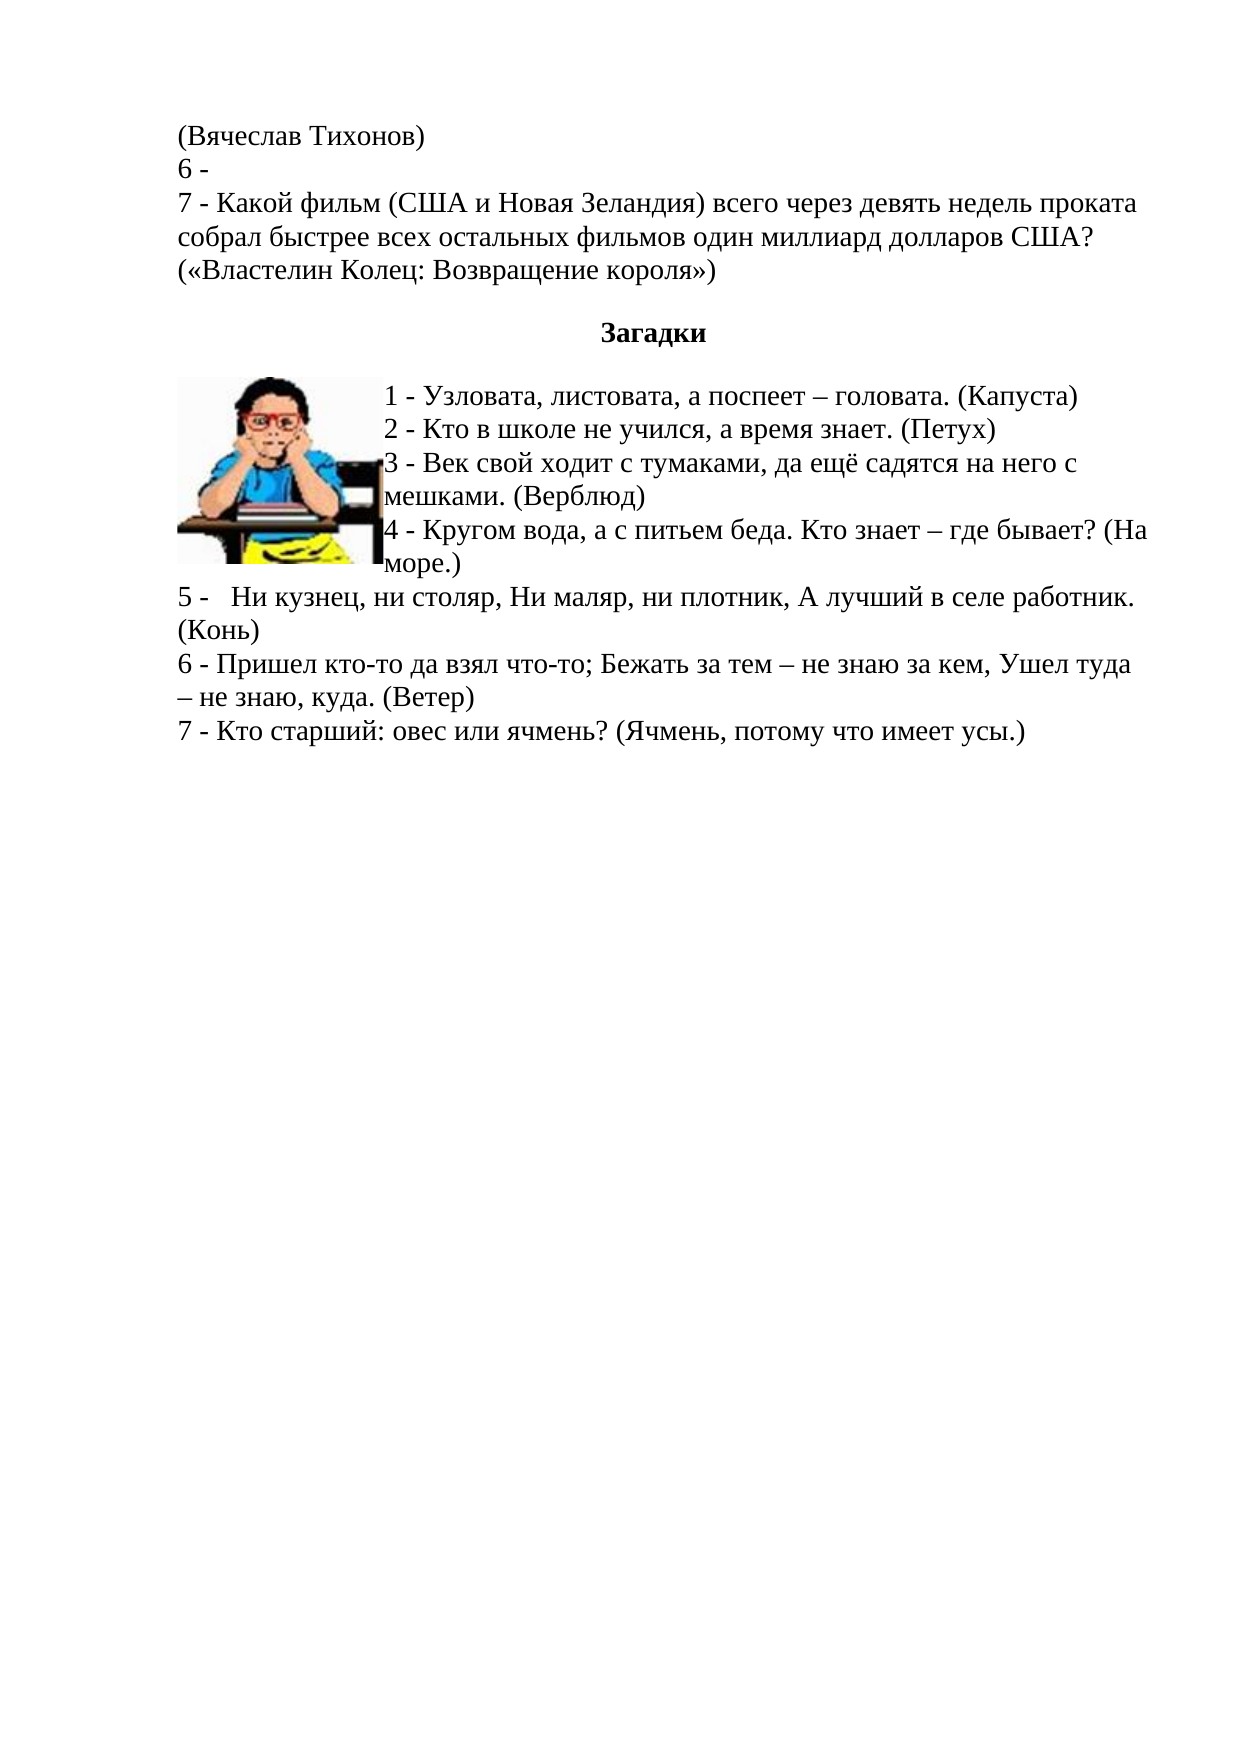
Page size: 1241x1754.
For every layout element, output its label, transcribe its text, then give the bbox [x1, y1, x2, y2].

picture [177, 377, 384, 564]
text 1 - Узловата, листовата, а поспеет – головата. (Капуста) 2 - Кто в школе не учился, а время знает. (Петух) 3 - Век свой ходит с тумаками, да ещё садятся на него с мешками. (Верблюд) 4 - Кругом вода, а с питьем беда. Кто знает – где бывает? (На море.) 5 - Ни кузнец, ни столяр, Ни маляр, ни плотник, А лучший в селе работник. (Конь) 6 - Пришел кто-то да взял что-то; Бежать за тем – не знаю за кем, Ушел туда – не знаю, куда. (Ветер) 7 - Кто старший: овес или ячмень? (Ячмень, потому что имеет усы.) [177, 378, 1152, 747]
text Загадки [177, 315, 1152, 348]
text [177, 118, 1152, 286]
